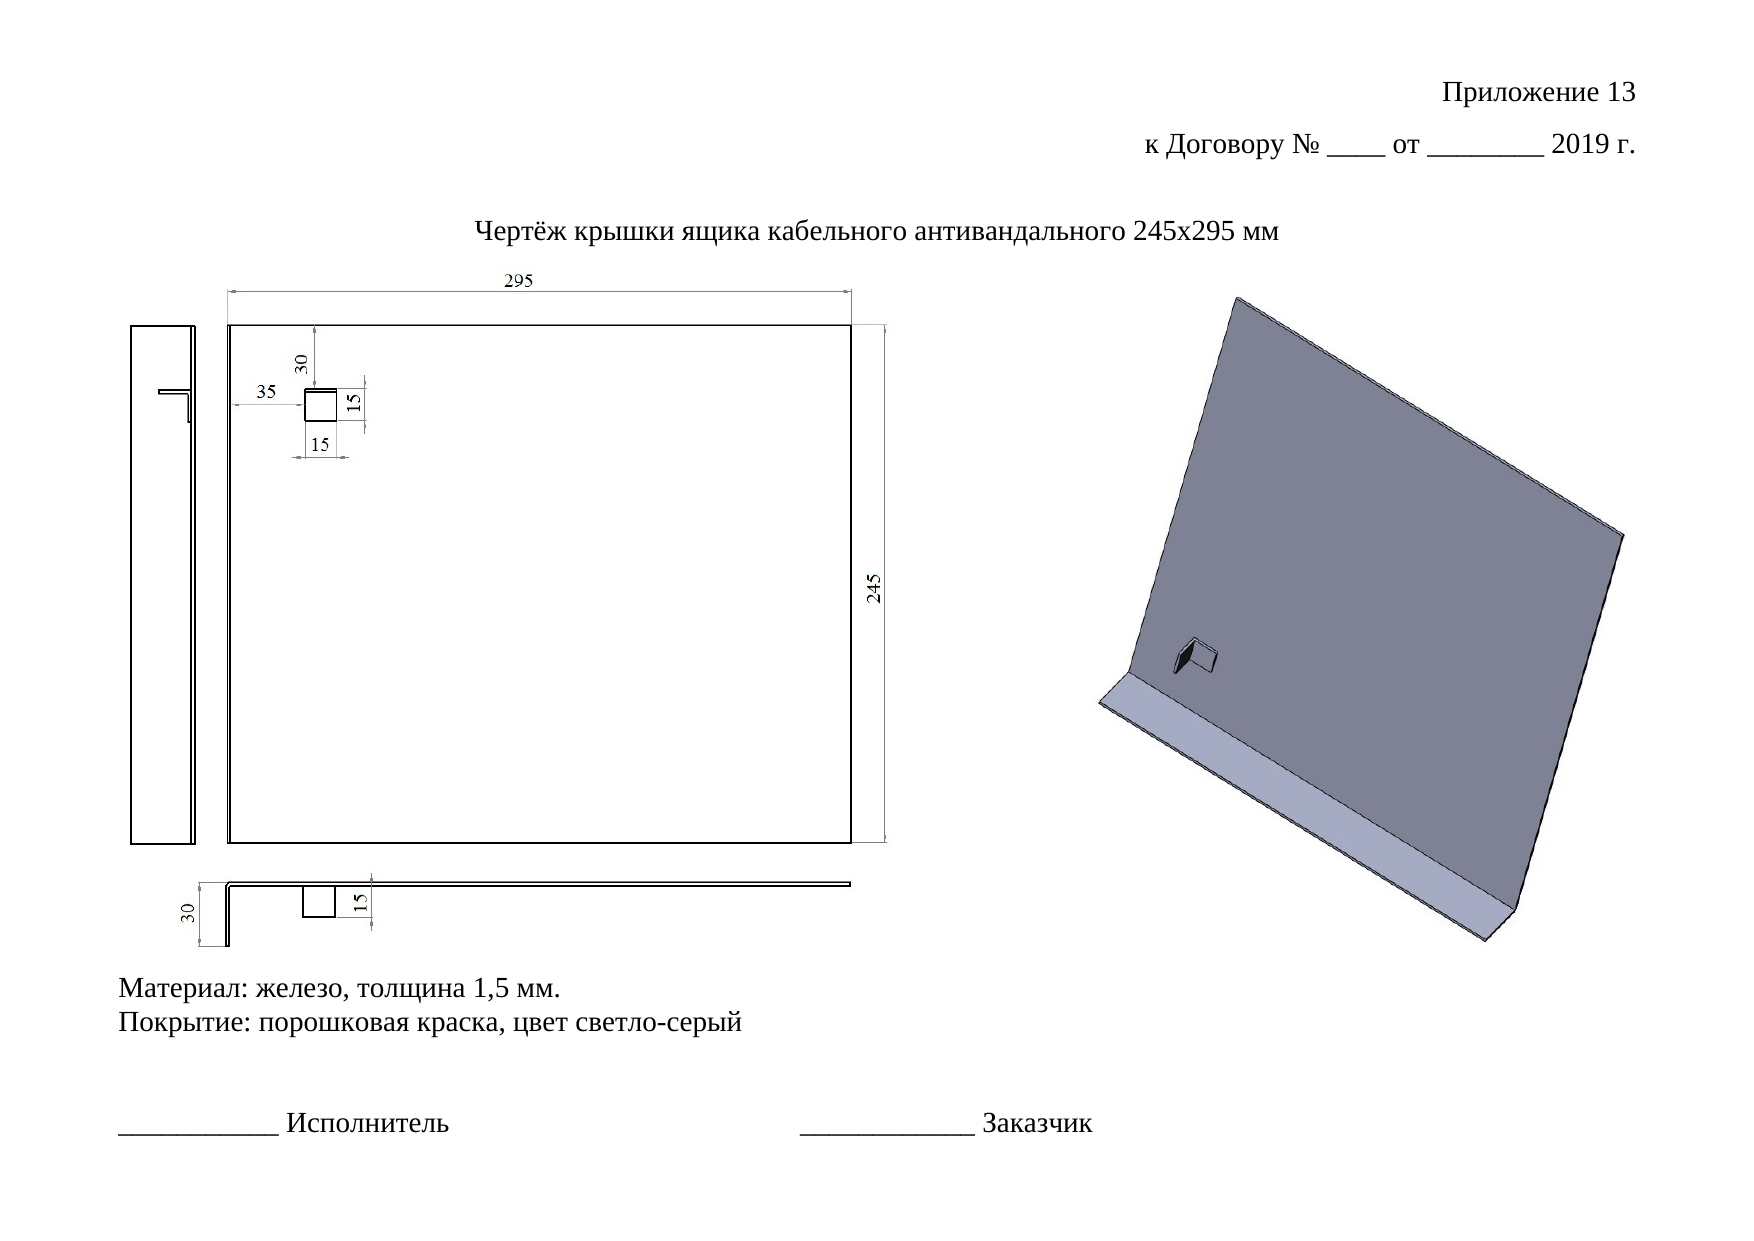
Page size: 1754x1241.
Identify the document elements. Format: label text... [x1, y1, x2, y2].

picture [118, 265, 903, 952]
text Чертёж крышки ящика кабельного антивандального 245х295 мм [118, 213, 1636, 247]
text Материал: железо, толщина 1,5 мм. [118, 971, 1636, 1004]
text к Договору № ____ от ________ 2019 г. [118, 127, 1636, 160]
text ___________ Исполнитель ____________ Заказчик [118, 1105, 1636, 1138]
text Приложение 13 [118, 74, 1636, 107]
picture [1078, 288, 1636, 952]
text Покрытие: порошковая краска, цвет светло-серый [118, 1004, 1636, 1038]
